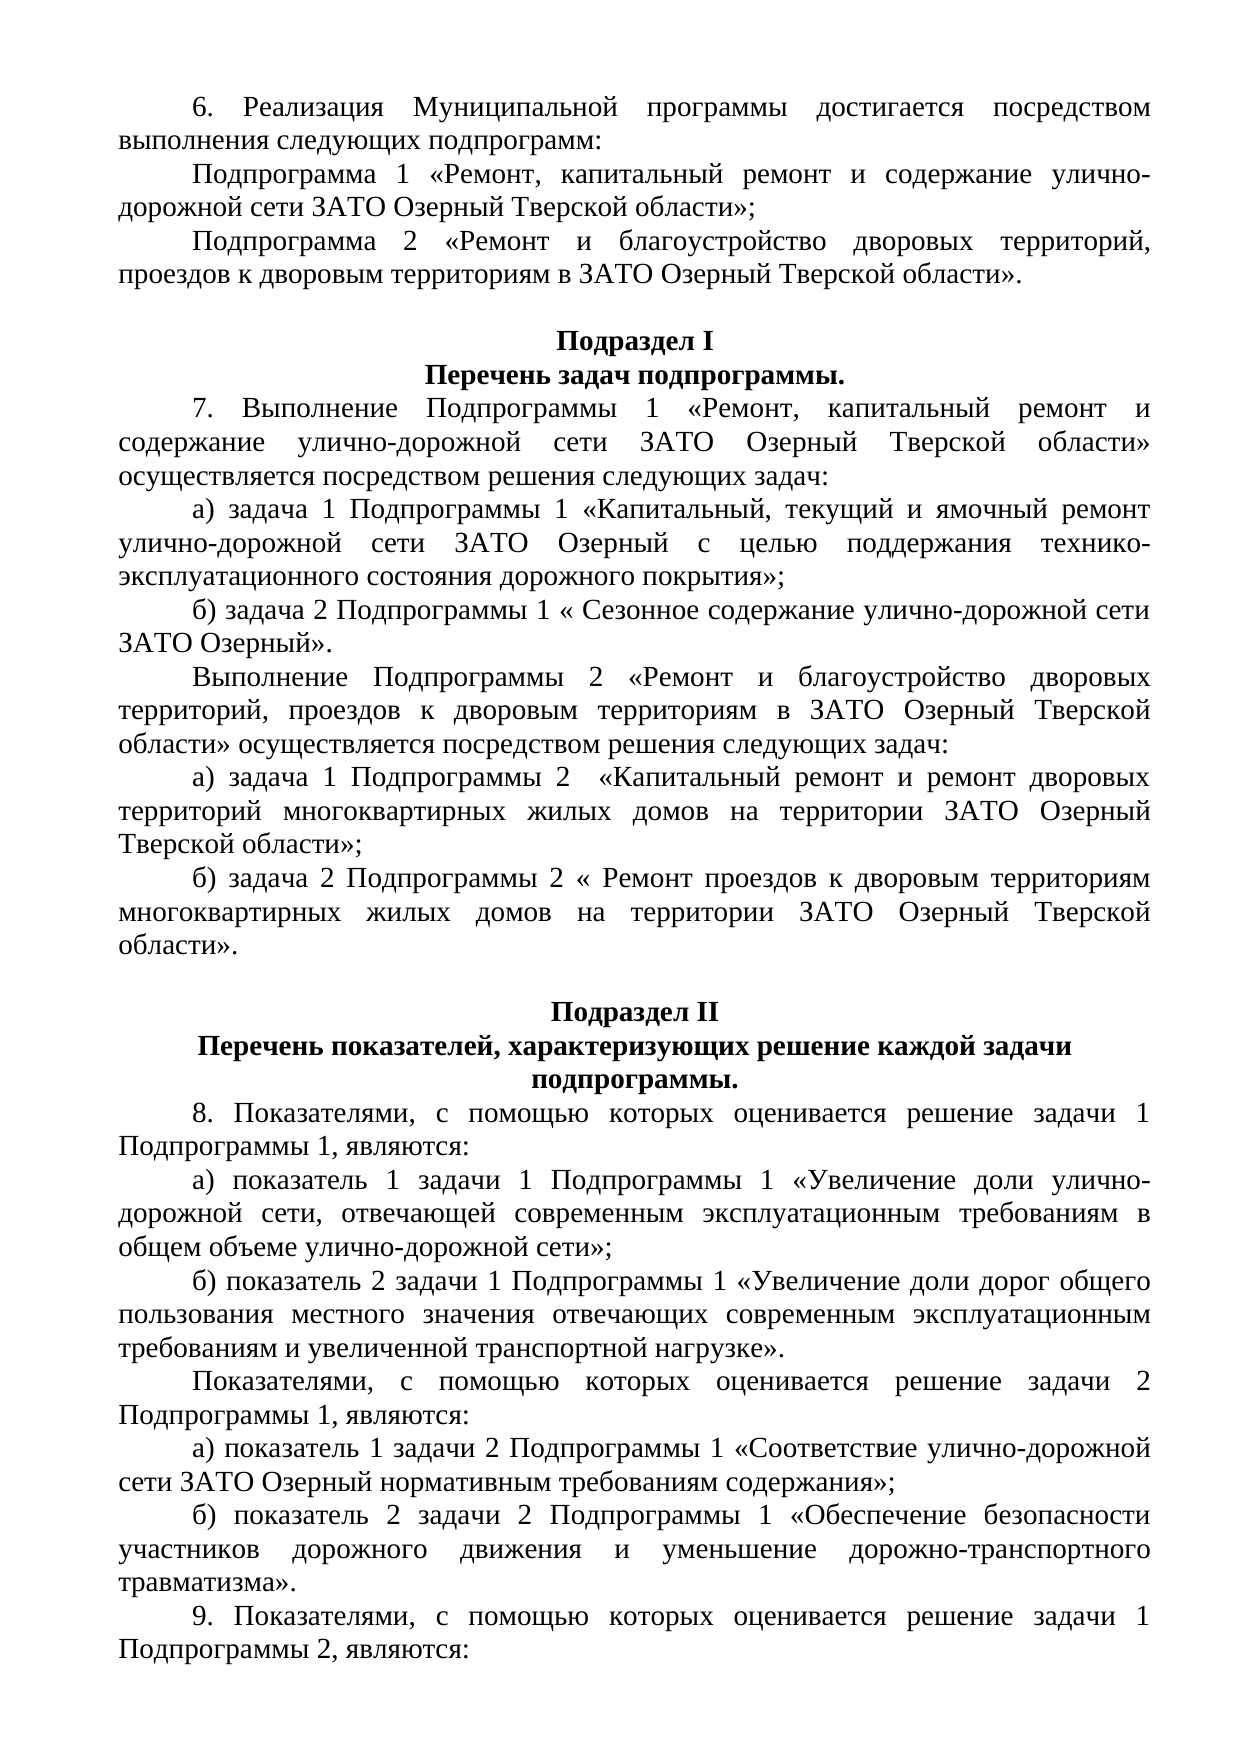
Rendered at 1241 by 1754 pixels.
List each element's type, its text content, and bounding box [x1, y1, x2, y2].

text 9. Показателями, с помощью которых оценивается решение задачи 1 Подпрограммы 2, являются: [118, 1598, 1152, 1665]
text б) показатель 2 задачи 1 Подпрограммы 1 «Увеличение доли дорог общего пользования местного значения отвечающих современным эксплуатационным требованиям и увеличенной транспортной нагрузке». [118, 1263, 1152, 1363]
text Подраздел I [118, 323, 1152, 357]
text б) задача 2 Подпрограммы 1 « Сезонное содержание улично-дорожной сети ЗАТО Озерный». [118, 592, 1152, 659]
text б) задача 2 Подпрограммы 2 « Ремонт проездов к дворовым территориям многоквартирных жилых домов на территории ЗАТО Озерный Тверской области». [118, 860, 1152, 961]
text б) показатель 2 задачи 2 Подпрограммы 1 «Обеспечение безопасности участников дорожного движения и уменьшение дорожно-транспортного травматизма». [118, 1497, 1152, 1598]
text 6. Реализация Муниципальной программы достигается посредством выполнения следующих подпрограмм: [118, 89, 1152, 156]
text а) задача 1 Подпрограммы 1 «Капитальный, текущий и ямочный ремонт улично-дорожной сети ЗАТО Озерный с целью поддержания технико-эксплуатационного состояния дорожного покрытия»; [118, 491, 1152, 592]
text а) показатель 1 задачи 2 Подпрограммы 1 «Соответствие улично-дорожной сети ЗАТО Озерный нормативным требованиям содержания»; [118, 1430, 1152, 1497]
text Выполнение Подпрограммы 2 «Ремонт и благоустройство дворовых территорий, проездов к дворовым территориям в ЗАТО Озерный Тверской области» осуществляется посредством решения следующих задач: [118, 659, 1152, 759]
text 7. Выполнение Подпрограммы 1 «Ремонт, капитальный ремонт и содержание улично-дорожной сети ЗАТО Озерный Тверской области» осуществляется посредством решения следующих задач: [118, 391, 1152, 491]
text 8. Показателями, с помощью которых оценивается решение задачи 1 Подпрограммы 1, являются: [118, 1095, 1152, 1162]
text Подпрограмма 2 «Ремонт и благоустройство дворовых территорий, проездов к дворовым территориям в ЗАТО Озерный Тверской области». [118, 223, 1152, 290]
text а) показатель 1 задачи 1 Подпрограммы 1 «Увеличение доли улично-дорожной сети, отвечающей современным эксплуатационным требованиям в общем объеме улично-дорожной сети»; [118, 1162, 1152, 1263]
text Подпрограмма 1 «Ремонт, капитальный ремонт и содержание улично-дорожной сети ЗАТО Озерный Тверской области»; [118, 156, 1152, 223]
text а) задача 1 Подпрограммы 2 «Капитальный ремонт и ремонт дворовых территорий многоквартирных жилых домов на территории ЗАТО Озерный Тверской области»; [118, 759, 1152, 860]
text Перечень задач подпрограммы. [118, 357, 1152, 391]
text Показателями, с помощью которых оценивается решение задачи 2 Подпрограммы 1, являются: [118, 1363, 1152, 1430]
text Перечень показателей, характеризующих решение каждой задачи подпрограммы. [118, 1028, 1152, 1095]
text Подраздел II [118, 994, 1152, 1028]
